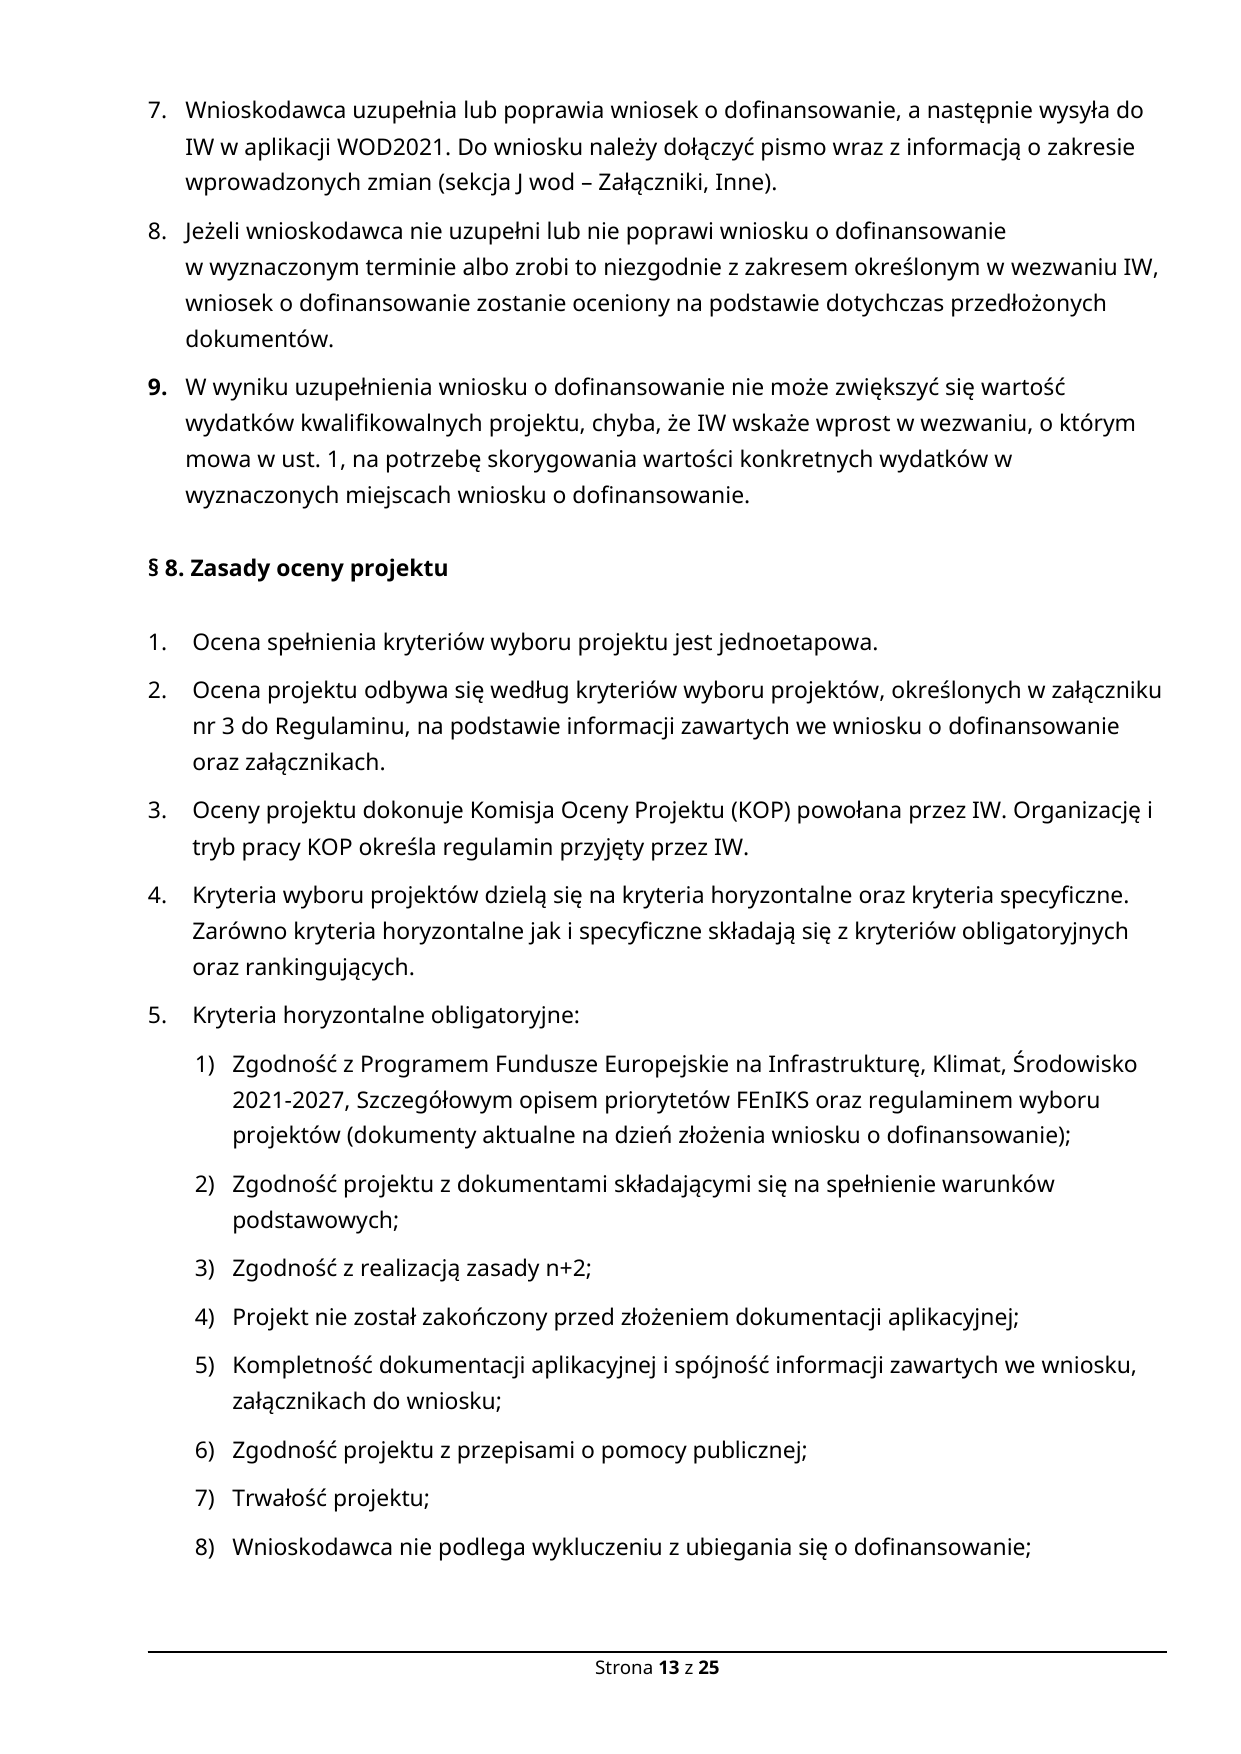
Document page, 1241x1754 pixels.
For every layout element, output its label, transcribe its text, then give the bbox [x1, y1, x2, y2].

list Wnioskodawca nie podlega wykluczeniu z ubiegania się o dofinansowanie; [194, 1530, 1167, 1562]
list Jeżeli wnioskodawca nie uzupełni lub nie poprawi wniosku o dofinansowanie w wyznaczonym terminie albo zrobi to niezgodnie z zakresem określonym w wezwaniu IW, wniosek o dofinansowanie zostanie oceniony na podstawie dotychczas przedłożonych dokumentów. [148, 215, 1167, 354]
list Ocena projektu odbywa się według kryteriów wyboru projektów, określonych w załączniku nr 3 do Regulaminu, na podstawie informacji zawartych we wniosku o dofinansowanie oraz załącznikach. [148, 674, 1167, 777]
list Zgodność projektu z przepisami o pomocy publicznej; [194, 1433, 1167, 1465]
list Zgodność z Programem Fundusze Europejskie na Infrastrukturę, Klimat, Środowisko 2021-2027, Szczegółowym opisem priorytetów FEnIKS oraz regulaminem wyboru projektów (dokumenty aktualne na dzień złożenia wniosku o dofinansowanie); [194, 1048, 1167, 1151]
list Wnioskodawca uzupełnia lub poprawia wniosek o dofinansowanie, a następnie wysyła do IW w aplikacji WOD2021. Do wniosku należy dołączyć pismo wraz z informacją o zakresie wprowadzonych zmian (sekcja J wod – Załączniki, Inne). [148, 94, 1167, 198]
list Kryteria horyzontalne obligatoryjne: [148, 999, 1167, 1030]
list W wyniku uzupełnienia wniosku o dofinansowanie nie może zwiększyć się wartość wydatków kwalifikowalnych projektu, chyba, że IW wskaże wprost w wezwaniu, o którym mowa w ust. 1, na potrzebę skorygowania wartości konkretnych wydatków w wyznaczonych miejscach wniosku o dofinansowanie. [148, 371, 1167, 510]
list Projekt nie został zakończony przed złożeniem dokumentacji aplikacyjnej; [194, 1301, 1167, 1332]
list Zgodność z realizacją zasady n+2; [194, 1252, 1167, 1283]
list Trwałość projektu; [194, 1482, 1167, 1513]
list Zgodność projektu z dokumentami składającymi się na spełnienie warunków podstawowych; [194, 1168, 1167, 1235]
list Oceny projektu dokonuje Komisja Oceny Projektu (KOP) powołana przez IW. Organizację i tryb pracy KOP określa regulamin przyjęty przez IW. [148, 794, 1167, 862]
list Ocena spełnienia kryteriów wyboru projektu jest jednoetapowa. [148, 626, 1167, 657]
subtitle § 8. Zasady oceny projektu [148, 552, 1167, 583]
list Kryteria wyboru projektów dzielą się na kryteria horyzontalne oraz kryteria specyficzne. Zarówno kryteria horyzontalne jak i specyficzne składają się z kryteriów obligatoryjnych oraz rankingujących. [148, 879, 1167, 982]
list Kompletność dokumentacji aplikacyjnej i spójność informacji zawartych we wniosku, załącznikach do wniosku; [194, 1349, 1167, 1416]
